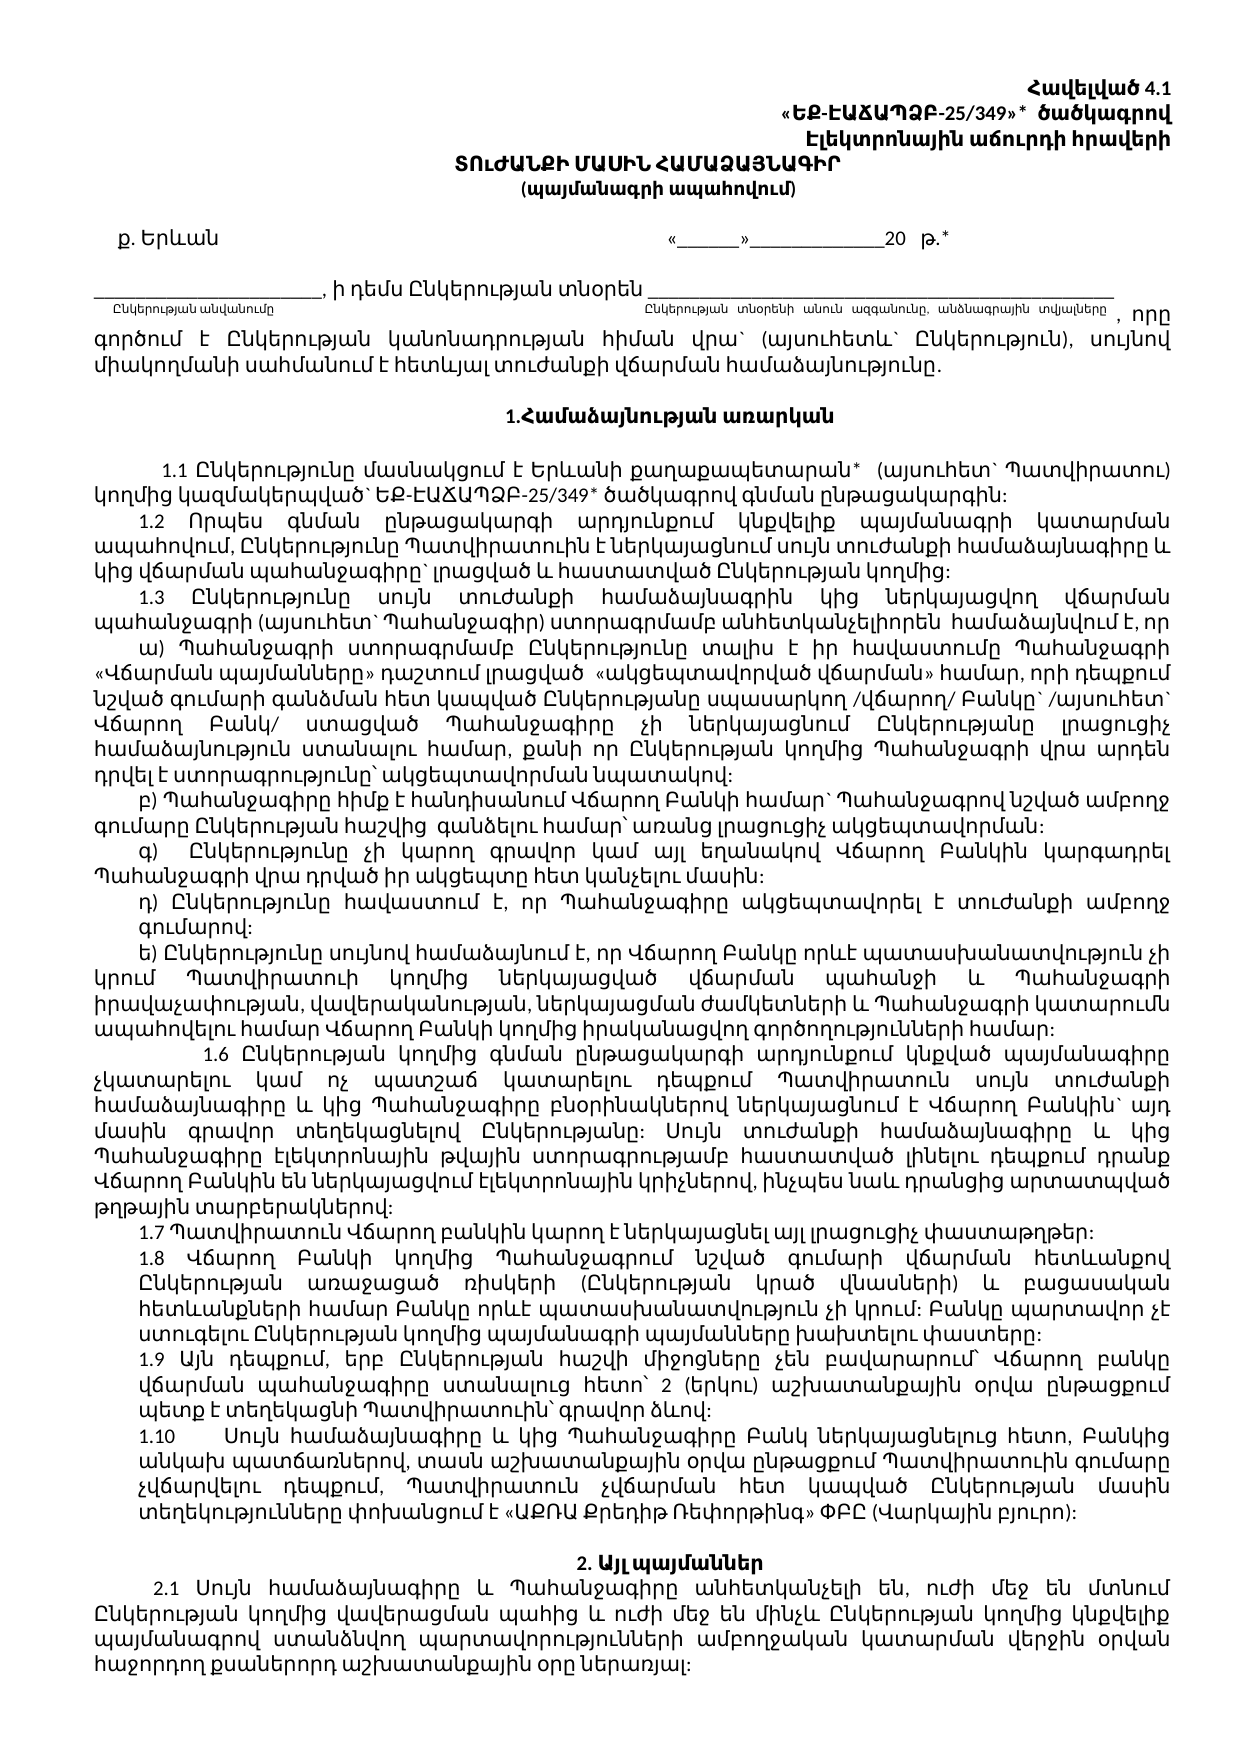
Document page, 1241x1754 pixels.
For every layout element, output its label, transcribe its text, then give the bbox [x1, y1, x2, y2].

text 1.7 Պատվիրատուն Վճարող բանկին կարող է ներկայացնել այլ լրացուցիչ փաստաթղթեր: [138, 1219, 1171, 1245]
text ք. Երևան «______»_____________20 թ.* [94, 225, 1171, 250]
text ե) Ընկերությունը սույնով համաձայնում է, որ Վճարող Բանկը որևէ պատասխանատվություն չի կրում Պատվիրատուի կողմից ներկայացված վճարման պահանջի և Պահանջագրի իրավաչափության, վավերականության, ներկայացման ժամկետների և Պահանջագրի կատարումն ապահովելու համար Վճարող Բանկի կողմից իրականացվող գործողությունների համար: [94, 940, 1171, 1042]
text 1.1 Ընկերությունը մասնակցում է Երևանի քաղաքապետարան* (այսուհետ` Պատվիրատու) կողմից կազմակերպված` ԵՔ-ԷԱՃԱՊՁԲ-25/349* ծածկագրով գնման ընթացակարգին: [94, 457, 1171, 508]
text Էլեկտրոնային աճուրդի հրավերի [94, 126, 1171, 151]
text 2. Այլ պայմաններ [169, 1550, 1171, 1575]
text բ) Պահանջագիրը հիմք է հանդիսանում Վճարող Բանկի համար` Պահանջագրով նշված ամբողջ գումարը Ընկերության հաշվից գանձելու համար՝ առանց լրացուցիչ ակցեպտավորման: [94, 787, 1171, 838]
text ա) Պահանջագրի ստորագրմամբ Ընկերությունը տալիս է իր հավաստումը Պահանջագրի «Վճարման պայմանները» դաշտում լրացված «ակցեպտավորված վճարման» համար, որի դեպքում նշված գումարի գանձման հետ կապված Ընկերությանը սպասարկող /վճարող/ Բանկը` /այսուհետ` Վճարող Բանկ/ ստացված Պահանջագիրը չի ներկայացնում Ընկերությանը լրացուցիչ համաձայնություն ստանալու համար, քանի որ Ընկերության կողմից Պահանջագրի վրա արդեն դրվել է ստորագրությունը՝ ակցեպտավորման նպատակով: [94, 635, 1171, 787]
text 1.3 Ընկերությունը սույն տուժանքի համաձայնագրին կից ներկայացվող վճարման պահանջագրի (այսուհետ` Պահանջագիր) ստորագրմամբ անհետկանչելիորեն համաձայնվում է, որ [94, 584, 1171, 635]
text «ԵՔ-ԷԱՃԱՊՁԲ-25/349»* ծածկագրով [94, 100, 1171, 126]
text 1.9 Այն դեպքում, երբ Ընկերության հաշվի միջոցները չեն բավարարում՝ Վճարող բանկը վճարման պահանջագիրը ստանալուց հետո՝ 2 (երկու) աշխատանքային օրվա ընթացքում պետք է տեղեկացնի Պատվիրատուին՝ գրավոր ձևով: [138, 1347, 1171, 1423]
text գ) Ընկերությունը չի կարող գրավոր կամ այլ եղանակով Վճարող Բանկին կարգադրել Պահանջագրի վրա դրված իր ակցեպտը հետ կանչելու մասին: [94, 838, 1171, 889]
text 1.6 Ընկերության կողմից գնման ընթացակարգի արդյունքում կնքված պայմանագիրը չկատարելու կամ ոչ պատշաճ կատարելու դեպքում Պատվիրատուն սույն տուժանքի համաձայնագիրը և կից Պահանջագիրը բնօրինակներով ներկայացնում է Վճարող Բանկին` այդ մասին գրավոր տեղեկացնելով Ընկերությանը: Սույն տուժանքի համաձայնագիրը և կից Պահանջագիրը էլեկտրոնային թվային ստորագրությամբ հաստատված լինելու դեպքում դրանք Վճարող Բանկին են ներկայացվում էլեկտրոնային կրիչներով, ինչպես նաև դրանցից արտատպված թղթային տարբերակներով: [94, 1042, 1171, 1219]
text 1.Համաձայնության առարկան [169, 403, 1171, 428]
text Ընկերության անվանումը Ընկերության տնօրենի անուն ազգանունը, անձնագրային տվյալները , որը գործում է Ընկերության կանոնադրության հիման վրա` (այսուհետև` Ընկերություն), սույնով միակողմանի սահմանում է հետևյալ տուժանքի վճարման համաձայնությունը. [94, 301, 1171, 377]
text դ) Ընկերությունը հավաստում է, որ Պահանջագիրը ակցեպտավորել է տուժանքի ամբողջ գումարով: [138, 889, 1171, 940]
text Հավելված 4.1 [94, 75, 1171, 100]
text 1.8 Վճարող Բանկի կողմից Պահանջագրում նշված գումարի վճարման հետևանքով Ընկերության առաջացած ռիսկերի (Ընկերության կրած վնասների) և բացասական հետևանքների համար Բանկը որևէ պատասխանատվություն չի կրում: Բանկը պարտավոր չէ ստուգելու Ընկերության կողմից պայմանագրի պայմանները խախտելու փաստերը: [138, 1245, 1171, 1347]
text ______________________, ի դեմս Ընկերության տնօրեն _____________________________________________ [94, 276, 1171, 301]
text 1.2 Որպես գնման ընթացակարգի արդյունքում կնքվելիք պայմանագրի կատարման ապահովում, Ընկերությունը Պատվիրատուին է ներկայացնում սույն տուժանքի համաձայնագիրը և կից վճարման պահանջագիրը` լրացված և հաստատված Ընկերության կողմից: [94, 508, 1171, 584]
text (պայմանագրի ապահովում) [94, 177, 1171, 199]
text 2.1 Սույն համաձայնագիրը և Պահանջագիրը անհետկանչելի են, ուժի մեջ են մտնում Ընկերության կողմից վավերացման պահից և ուժի մեջ են մինչև Ընկերության կողմից կնքվելիք պայմանագրով ստանձնվող պարտավորությունների ամբողջական կատարման վերջին օրվան հաջորդող քսաներորդ աշխատանքային օրը ներառյալ: [94, 1575, 1171, 1677]
text 1.10 Սույն համաձայնագիրը և կից Պահանջագիրը Բանկ ներկայացնելուց հետո, Բանկից անկախ պատճառներով, տասն աշխատանքային օրվա ընթացքում Պատվիրատուին գումարը չվճարվելու դեպքում, Պատվիրատուն չվճարման հետ կապված Ընկերության մասին տեղեկությունները փոխանցում է «ԱՔՌԱ Քրեդիթ Ռեփորթինգ» ՓԲԸ (Վարկային բյուրո): [138, 1423, 1171, 1524]
text ՏՈւԺԱՆՔԻ ՄԱՍԻՆ ՀԱՄԱՁԱՅՆԱԳԻՐ [94, 151, 1171, 177]
